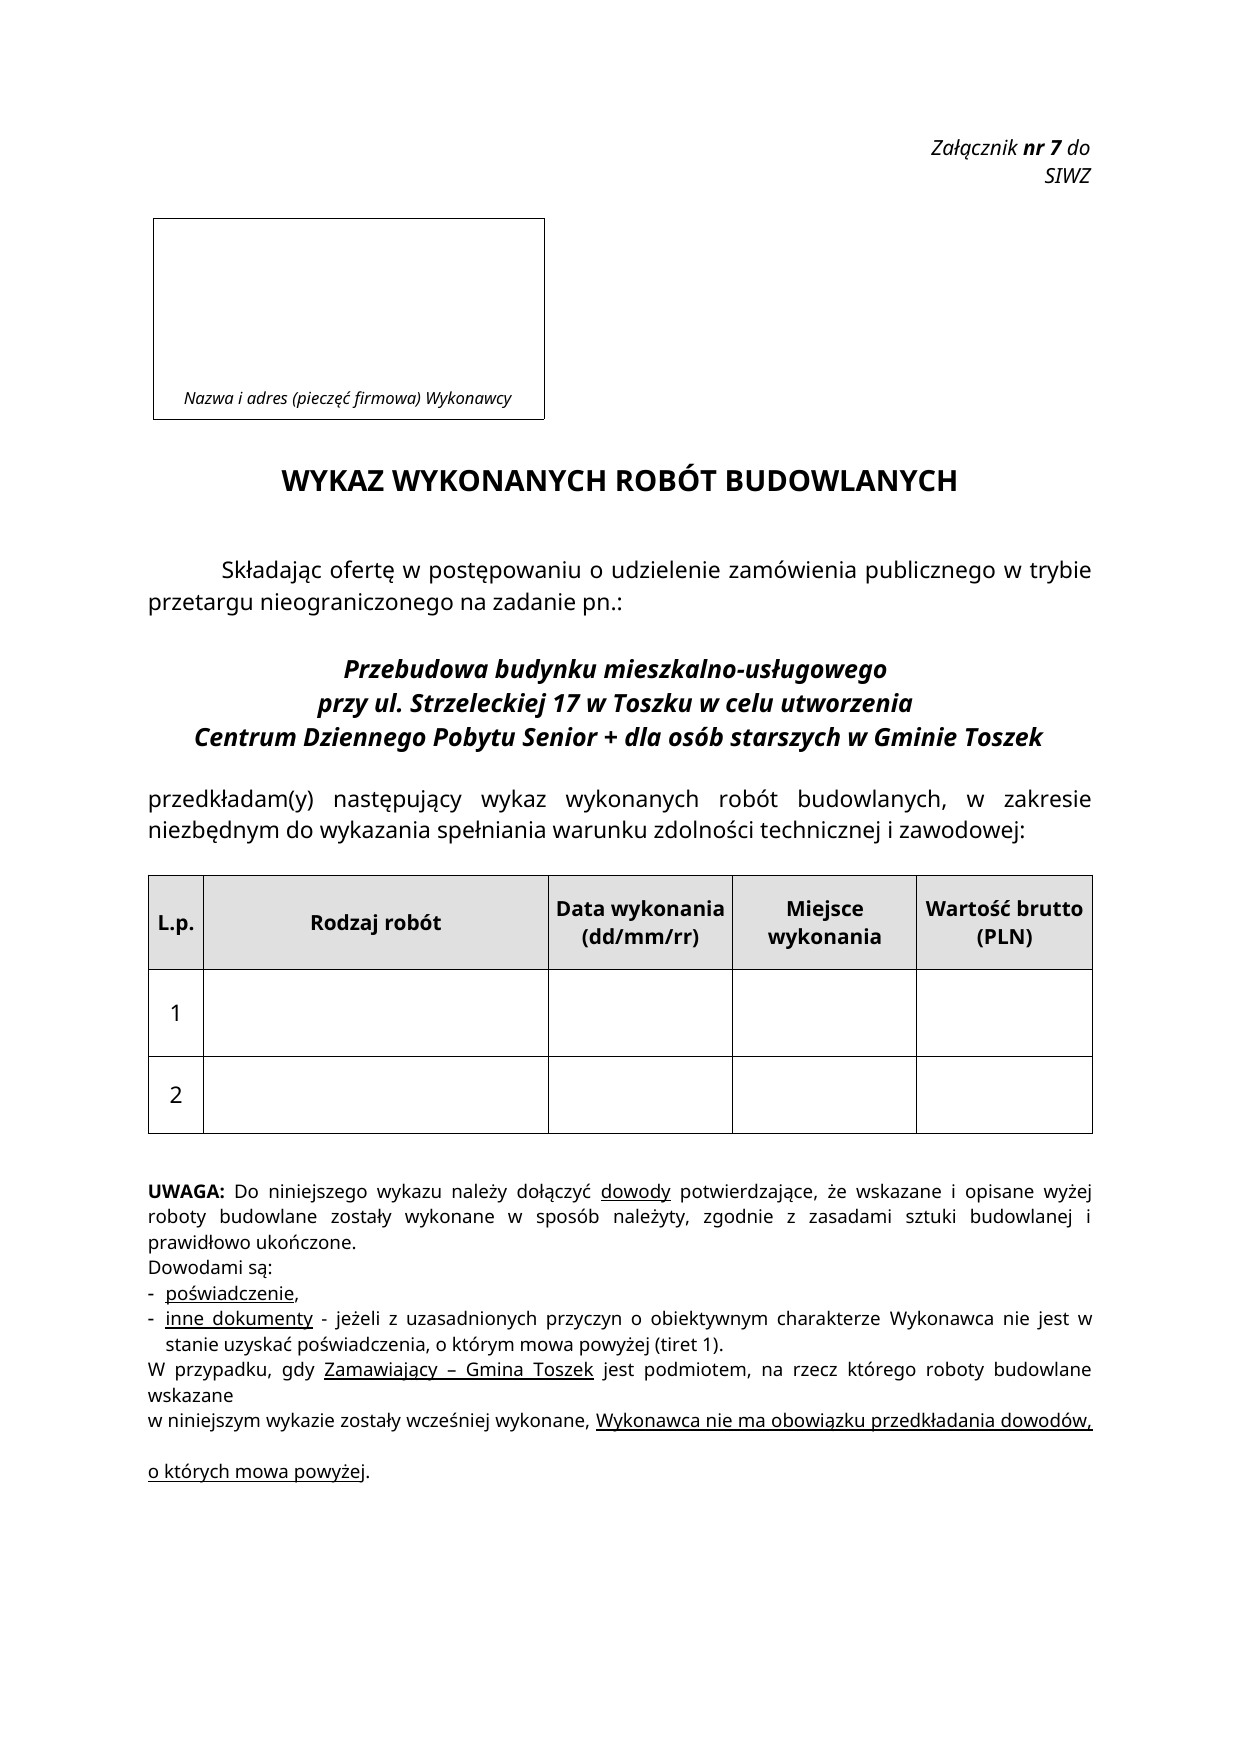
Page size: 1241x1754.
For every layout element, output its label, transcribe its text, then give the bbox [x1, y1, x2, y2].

text W przypadku, gdy Zamawiający – Gmina Toszek jest podmiotem, na rzecz którego roboty budowlane wskazane w niniejszym wykazie zostały wcześniej wykonane, Wykonawca nie ma obowiązku przedkładania dowodów, o których mowa powyżej. [148, 1357, 1093, 1484]
text UWAGA: Do niniejszego wykazu należy dołączyć dowody potwierdzające, że wskazane i opisane wyżej roboty budowlane zostały wykonane w sposób należyty, zgodnie z zasadami sztuki budowlanej i prawidłowo ukończone. [148, 1178, 1093, 1254]
table_header Miejsce wykonania [733, 876, 916, 969]
text Przebudowa budynku mieszkalno-usługowego przy ul. Strzeleckiej 17 w Toszku w celu utworzenia Centrum Dziennego Pobytu Senior + dla osób starszych w Gminie Toszek [148, 652, 1093, 754]
text przedkładam(y) następujący wykaz wykonanych robót budowlanych, w zakresie niezbędnym do wykazania spełniania warunku zdolności technicznej i zawodowej: [148, 782, 1093, 845]
list poświadczenie, [148, 1280, 1093, 1306]
table_header Data wykonania (dd/mm/rr) [549, 876, 732, 969]
table_cell 1 [149, 970, 203, 1056]
table_cell [549, 970, 732, 1056]
table_cell [733, 1057, 916, 1133]
list inne dokumenty - jeżeli z uzasadnionych przyczyn o obiektywnym charakterze Wykonawca nie jest w stanie uzyskać poświadczenia, o którym mowa powyżej (tiret 1). [148, 1306, 1093, 1357]
table_header Wartość brutto (PLN) [917, 876, 1092, 969]
table_cell [917, 1057, 1092, 1133]
table_cell [204, 970, 548, 1056]
table_header L.p. [149, 876, 203, 969]
text Dowodami są: [148, 1254, 1093, 1280]
table_cell [204, 1057, 548, 1133]
table_header Nazwa i adres (pieczęć firmowa) Wykonawcy [154, 219, 544, 418]
table_cell 2 [149, 1057, 203, 1133]
table_header Rodzaj robót [204, 876, 548, 969]
text Składając ofertę w postępowaniu o udzielenie zamówienia publicznego w trybie przetargu nieograniczonego na zadanie pn.: [148, 554, 1093, 617]
table_cell [917, 970, 1092, 1056]
text Załącznik nr 7 do SIWZ [517, 133, 1093, 190]
table_cell [549, 1057, 732, 1133]
text WYKAZ WYKONANYCH ROBÓT BUDOWLANYCH [148, 460, 1093, 499]
table_cell [733, 970, 916, 1056]
